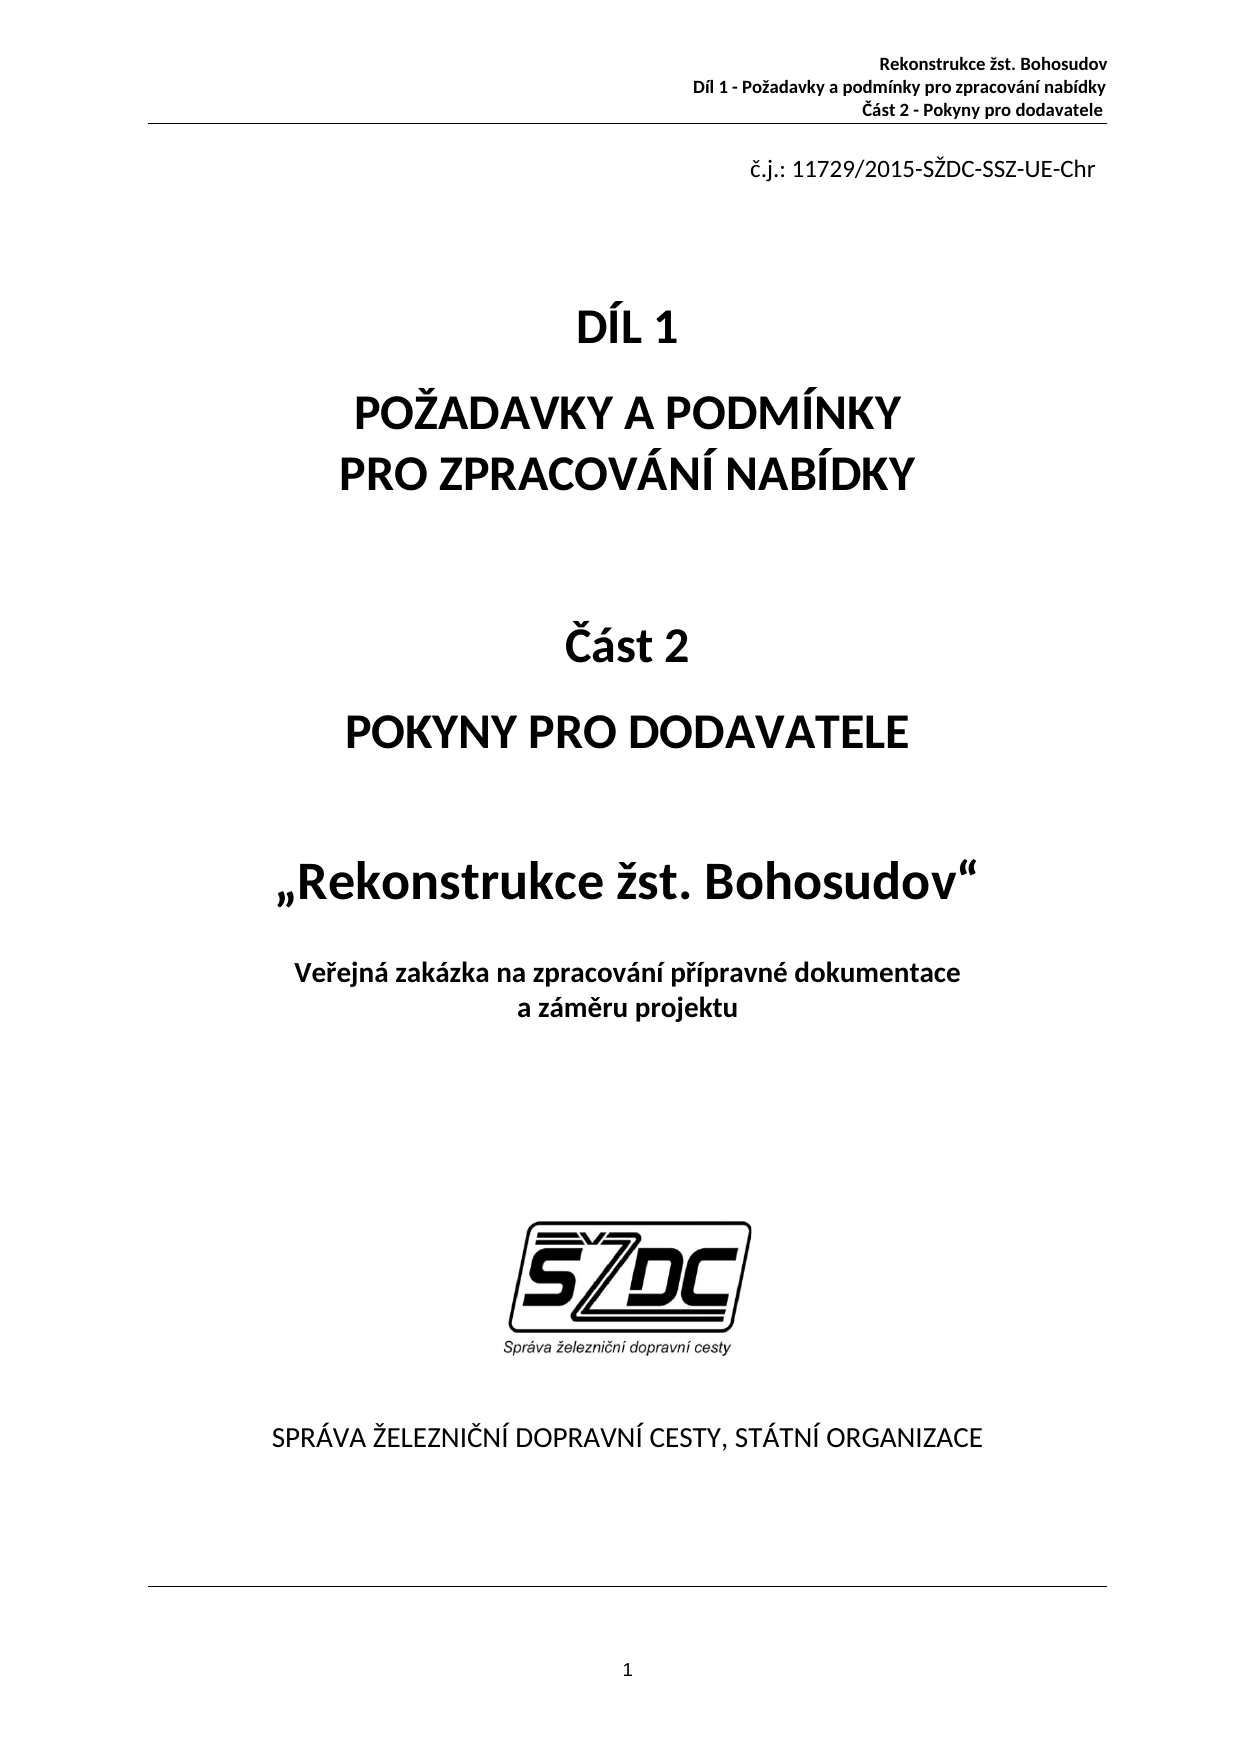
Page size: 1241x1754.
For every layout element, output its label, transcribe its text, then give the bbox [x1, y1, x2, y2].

picture [503, 1221, 752, 1356]
text DÍL 1 [148, 295, 1107, 356]
text č.j.: 11729/2015-SŽDC-SSZ-UE-Chr [148, 153, 1107, 184]
text Část 2 [148, 614, 1107, 675]
text „Rekonstrukce žst. Bohosudov“ [148, 847, 1107, 913]
text Veřejná zakázka na zpracování přípravné dokumentace [148, 954, 1107, 989]
text PRO ZPRACOVÁNÍ NABÍDKY [148, 442, 1107, 503]
text POŽADAVKY A PODMÍNKY [148, 381, 1107, 442]
text a záměru projektu [148, 989, 1107, 1025]
subtitle POKYNY PRO DODAVATELE [148, 700, 1107, 761]
text SPRÁVA ŽELEZNIČNÍ DOPRAVNÍ CESTY, STÁTNÍ ORGANIZACE [148, 1419, 1107, 1454]
